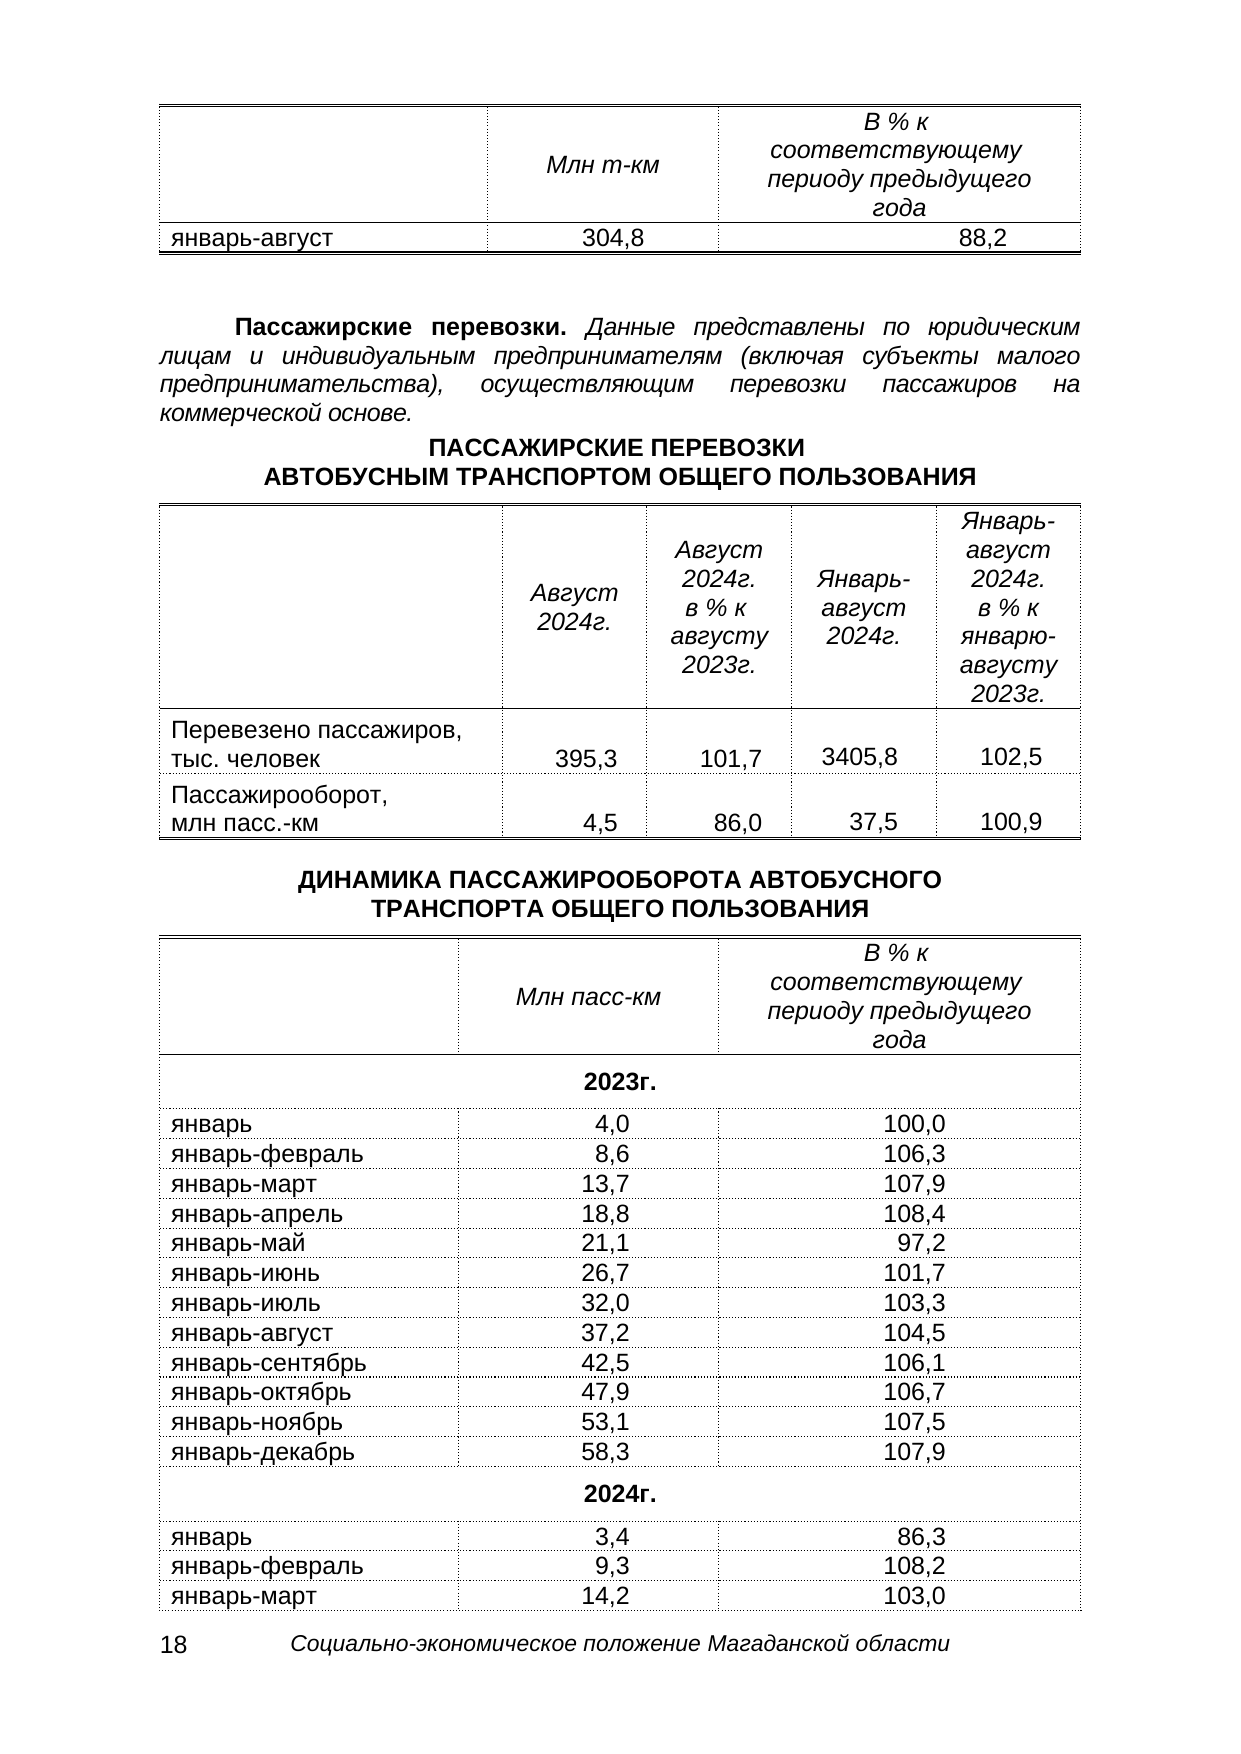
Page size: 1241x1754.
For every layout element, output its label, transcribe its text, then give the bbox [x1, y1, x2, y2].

text ДИНАМИКА ПАССАЖИРООБОРОТА АВТОБУСНОГО ТРАНСПОРТА ОБЩЕГО ПОЛЬЗОВАНИЯ [159, 865, 1081, 923]
table_cell 108,4 [718, 1198, 1081, 1227]
table_cell Пассажирооборот, млн пасс.-км [160, 773, 502, 837]
table_cell 107,9 [718, 1168, 1081, 1198]
table_cell 108,2 [718, 1550, 1081, 1580]
table_cell 97,2 [718, 1228, 1081, 1257]
table_cell январь-март [160, 1580, 459, 1610]
table_cell 2024г. [160, 1466, 1081, 1521]
table_cell Перевезено пассажиров, тыс. человек [160, 709, 502, 772]
table_header Январь-август 2024г. [791, 506, 936, 708]
table_cell 106,7 [718, 1376, 1081, 1406]
table_cell 58,3 [459, 1436, 718, 1466]
table_cell 14,2 [459, 1580, 718, 1610]
table_cell 13,7 [459, 1168, 718, 1198]
table_cell 26,7 [459, 1257, 718, 1287]
table_cell 18,8 [459, 1198, 718, 1227]
table_cell 9,3 [459, 1550, 718, 1580]
table_header Август 2024г. [502, 506, 647, 708]
table_cell январь [160, 1108, 459, 1138]
table_cell 86,0 [647, 773, 791, 837]
table_cell январь-февраль [160, 1138, 459, 1168]
table_cell 8,6 [459, 1138, 718, 1168]
table_cell январь-ноябрь [160, 1406, 459, 1436]
table_header В % к соответствующему периоду предыдущего года [718, 107, 1081, 222]
table_cell 42,5 [459, 1347, 718, 1376]
table_cell 103,3 [718, 1287, 1081, 1317]
table_header [160, 107, 488, 222]
table_cell 21,1 [459, 1228, 718, 1257]
table_cell 3405,8 [791, 709, 936, 772]
table_cell 101,7 [647, 709, 791, 772]
table_cell 47,9 [459, 1376, 718, 1406]
table_cell 100,0 [718, 1108, 1081, 1138]
table_cell 103,0 [718, 1580, 1081, 1610]
table_cell январь-июнь [160, 1257, 459, 1287]
table_header Млн пасс-км [459, 939, 718, 1053]
table_cell 4,5 [502, 773, 647, 837]
table_cell январь-октябрь [160, 1376, 459, 1406]
table_cell январь-сентябрь [160, 1347, 459, 1376]
table_cell январь-август [160, 223, 488, 251]
table_header В % к соответствующему периоду предыдущего года [718, 939, 1081, 1053]
table_header [160, 506, 502, 708]
table_cell 102,5 [936, 708, 1081, 772]
table_cell январь-декабрь [160, 1436, 459, 1466]
table_header [160, 939, 459, 1053]
table_cell январь-май [160, 1228, 459, 1257]
text ПАССАЖИРСКИЕ ПЕРЕВОЗКИ АВТОБУСНЫМ ТРАНСПОРТОМ ОБЩЕГО ПОЛЬЗОВАНИЯ [159, 433, 1081, 491]
table_cell январь-март [160, 1168, 459, 1198]
table_cell январь-апрель [160, 1198, 459, 1227]
table_cell 86,3 [718, 1521, 1081, 1550]
table_cell 88,2 [718, 223, 1081, 251]
table_cell 106,3 [718, 1138, 1081, 1168]
table_cell 37,2 [459, 1317, 718, 1347]
table_header Млн т-км [488, 107, 718, 222]
table_cell 100,9 [936, 773, 1081, 837]
table_cell 104,5 [718, 1317, 1081, 1347]
table_cell 53,1 [459, 1406, 718, 1436]
table_cell январь-февраль [160, 1550, 459, 1580]
table_cell 107,5 [718, 1406, 1081, 1436]
table_header Август 2024г. в % к августу 2023г. [647, 506, 791, 708]
table_header Январь-август 2024г. в % к январю-августу 2023г. [936, 506, 1081, 708]
table_cell 3,4 [459, 1521, 718, 1550]
text Пассажирские перевозки. Данные представлены по юридическим лицам и индивидуальным предпринимателям (включая субъекты малого предпринимательства), осуществляющим перевозки пассажиров на коммерческой основе. [159, 312, 1081, 427]
table_cell 106,1 [718, 1347, 1081, 1376]
table_cell 32,0 [459, 1287, 718, 1317]
table_cell январь-июль [160, 1287, 459, 1317]
table_cell 101,7 [718, 1257, 1081, 1287]
table_cell 107,9 [718, 1436, 1081, 1466]
table_cell 304,8 [488, 223, 718, 251]
table_cell январь [160, 1521, 459, 1550]
table_cell 2023г. [160, 1055, 1081, 1108]
table_cell 4,0 [459, 1108, 718, 1138]
table_cell 395,3 [502, 709, 647, 772]
table_cell 37,5 [791, 773, 936, 837]
table_cell январь-август [160, 1317, 459, 1347]
